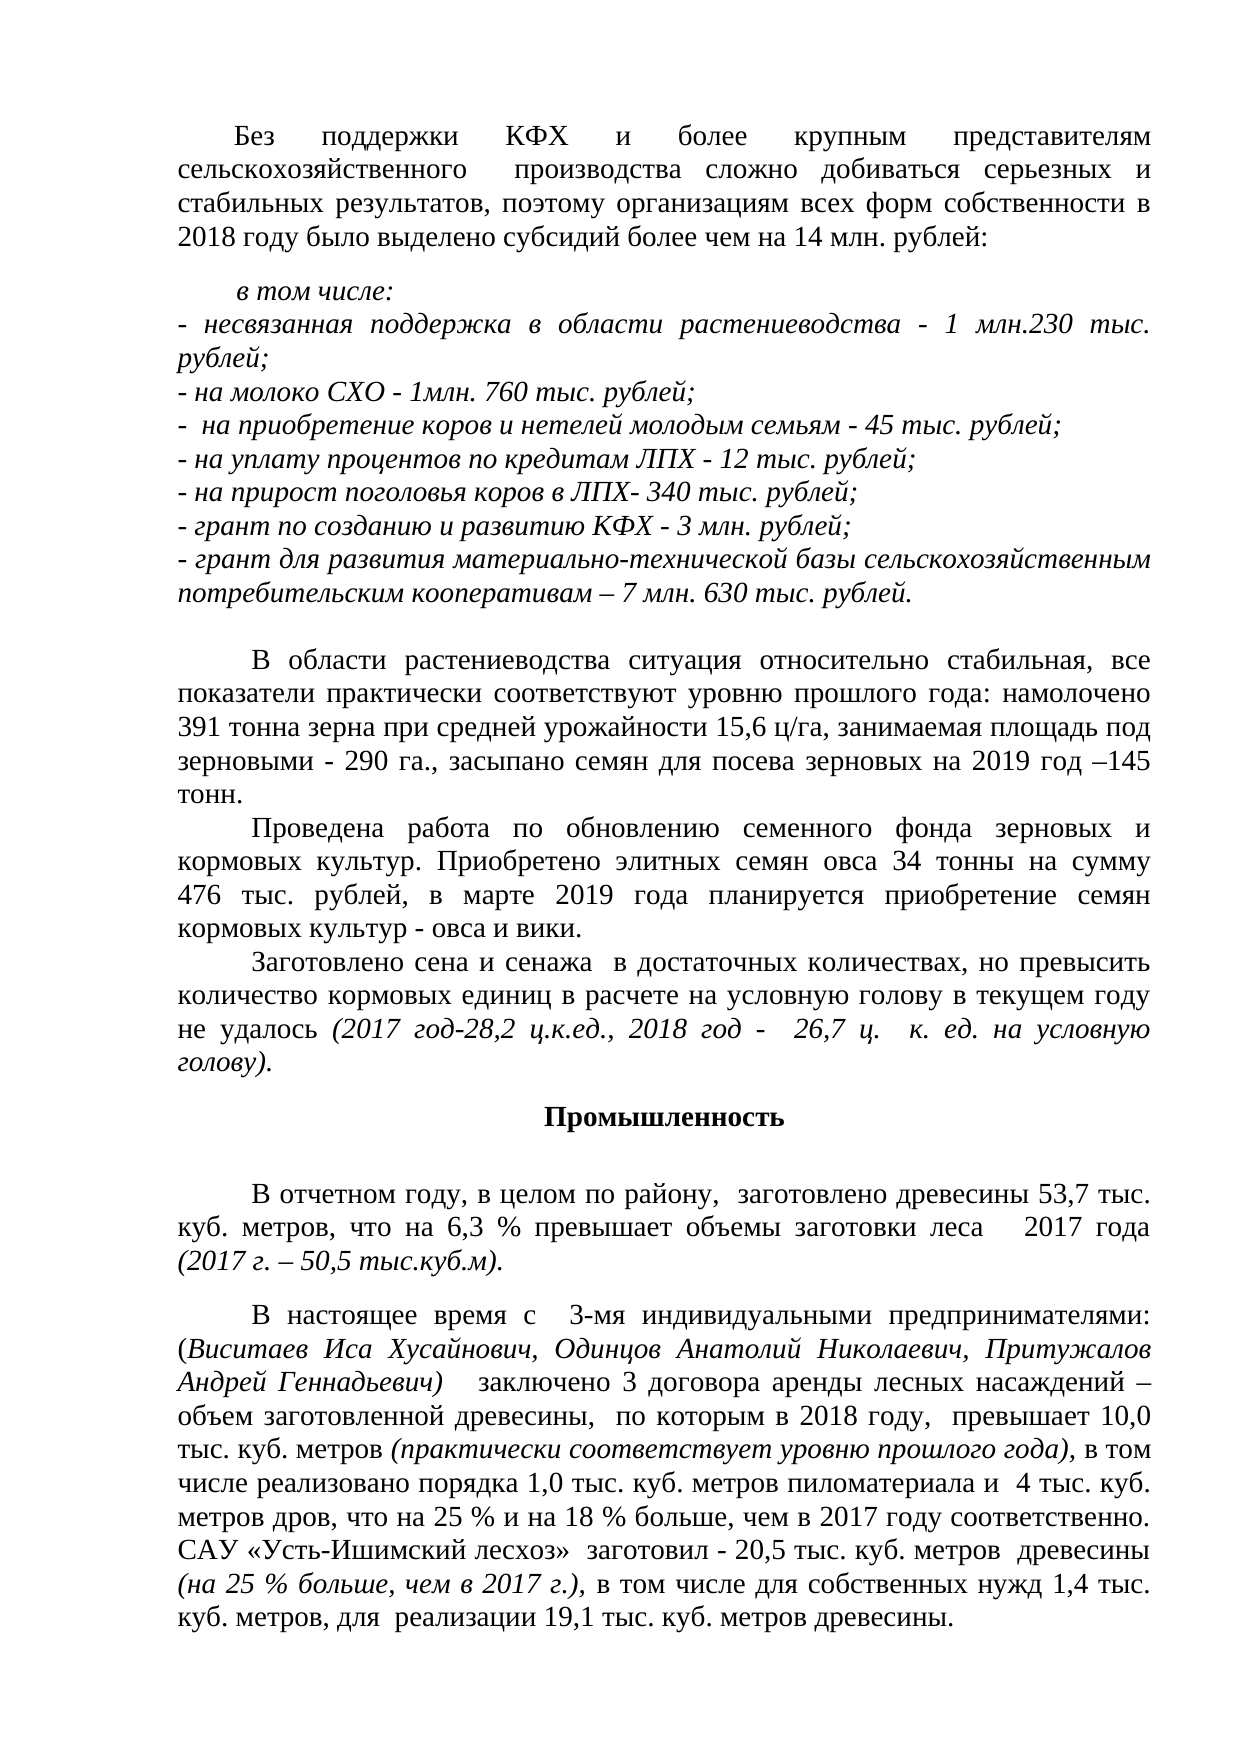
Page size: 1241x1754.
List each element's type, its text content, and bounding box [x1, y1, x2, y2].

text - грант по созданию и развитию КФХ - 3 млн. рублей; [177, 508, 1152, 541]
text Проведена работа по обновлению семенного фонда зерновых и кормовых культур. Приобретено элитных семян овса 34 тонны на сумму 476 тыс. рублей, в марте 2019 года планируется приобретение семян кормовых культур - овса и вики. [177, 810, 1152, 944]
list - грант для развития материально-технической базы сельскохозяйственным потребительским кооперативам – 7 млн. 630 тыс. рублей. [177, 541, 1152, 608]
text - на прирост поголовья коров в ЛПХ- 340 тыс. рублей; [177, 474, 1152, 508]
text Промышленность [177, 1099, 1152, 1132]
text В области растениеводства ситуация относительно стабильная, все показатели практически соответствуют уровню прошлого года: намолочено 391 тонна зерна при средней урожайности 15,6 ц/га, занимаемая площадь под зерновыми - 290 га., засыпано семян для посева зерновых на 2019 год –145 тонн. [177, 642, 1152, 810]
text - на уплату процентов по кредитам ЛПХ - 12 тыс. рублей; [177, 441, 1152, 474]
text в том числе: [177, 273, 1152, 307]
text Без поддержки КФХ и более крупным представителям сельскохозяйственного производства сложно добиваться серьезных и стабильных результатов, поэтому организациям всех форм собственности в 2018 году было выделено субсидий более чем на 14 млн. рублей: [177, 118, 1152, 252]
text В отчетном году, в целом по району, заготовлено древесины 53,7 тыс. куб. метров, что на 6,3 % превышает объемы заготовки леса 2017 года (2017 г. – 50,5 тыс.куб.м). [177, 1176, 1152, 1277]
text - на приобретение коров и нетелей молодым семьям - 45 тыс. рублей; [177, 407, 1152, 441]
text - несвязанная поддержка в области растениеводства - 1 млн.230 тыс. рублей; [177, 307, 1152, 374]
text - на молоко СХО - 1млн. 760 тыс. рублей; [177, 374, 1152, 407]
text Заготовлено сена и сенажа в достаточных количествах, но превысить количество кормовых единиц в расчете на условную голову в текущем году не удалось (2017 год-28,2 ц.к.ед., 2018 год - 26,7 ц. к. ед. на условную голову). [177, 944, 1152, 1078]
text В настоящее время с 3-мя индивидуальными предпринимателями: (Виситаев Иса Хусайнович, Одинцов Анатолий Николаевич, Притужалов Андрей Геннадьевич) заключено 3 договора аренды лесных насаждений – объем заготовленной древесины, по которым в 2018 году, превышает 10,0 тыс. куб. метров (практически соответствует уровню прошлого года), в том числе реализовано порядка 1,0 тыс. куб. метров пиломатериала и 4 тыс. куб. метров дров, что на 25 % и на 18 % больше, чем в 2017 году соответственно. САУ «Усть-Ишимский лесхоз» заготовил - 20,5 тыс. куб. метров древесины (на 25 % больше, чем в 2017 г.), в том числе для собственных нужд 1,4 тыс. куб. метров, для реализации 19,1 тыс. куб. метров древесины. [177, 1297, 1152, 1633]
